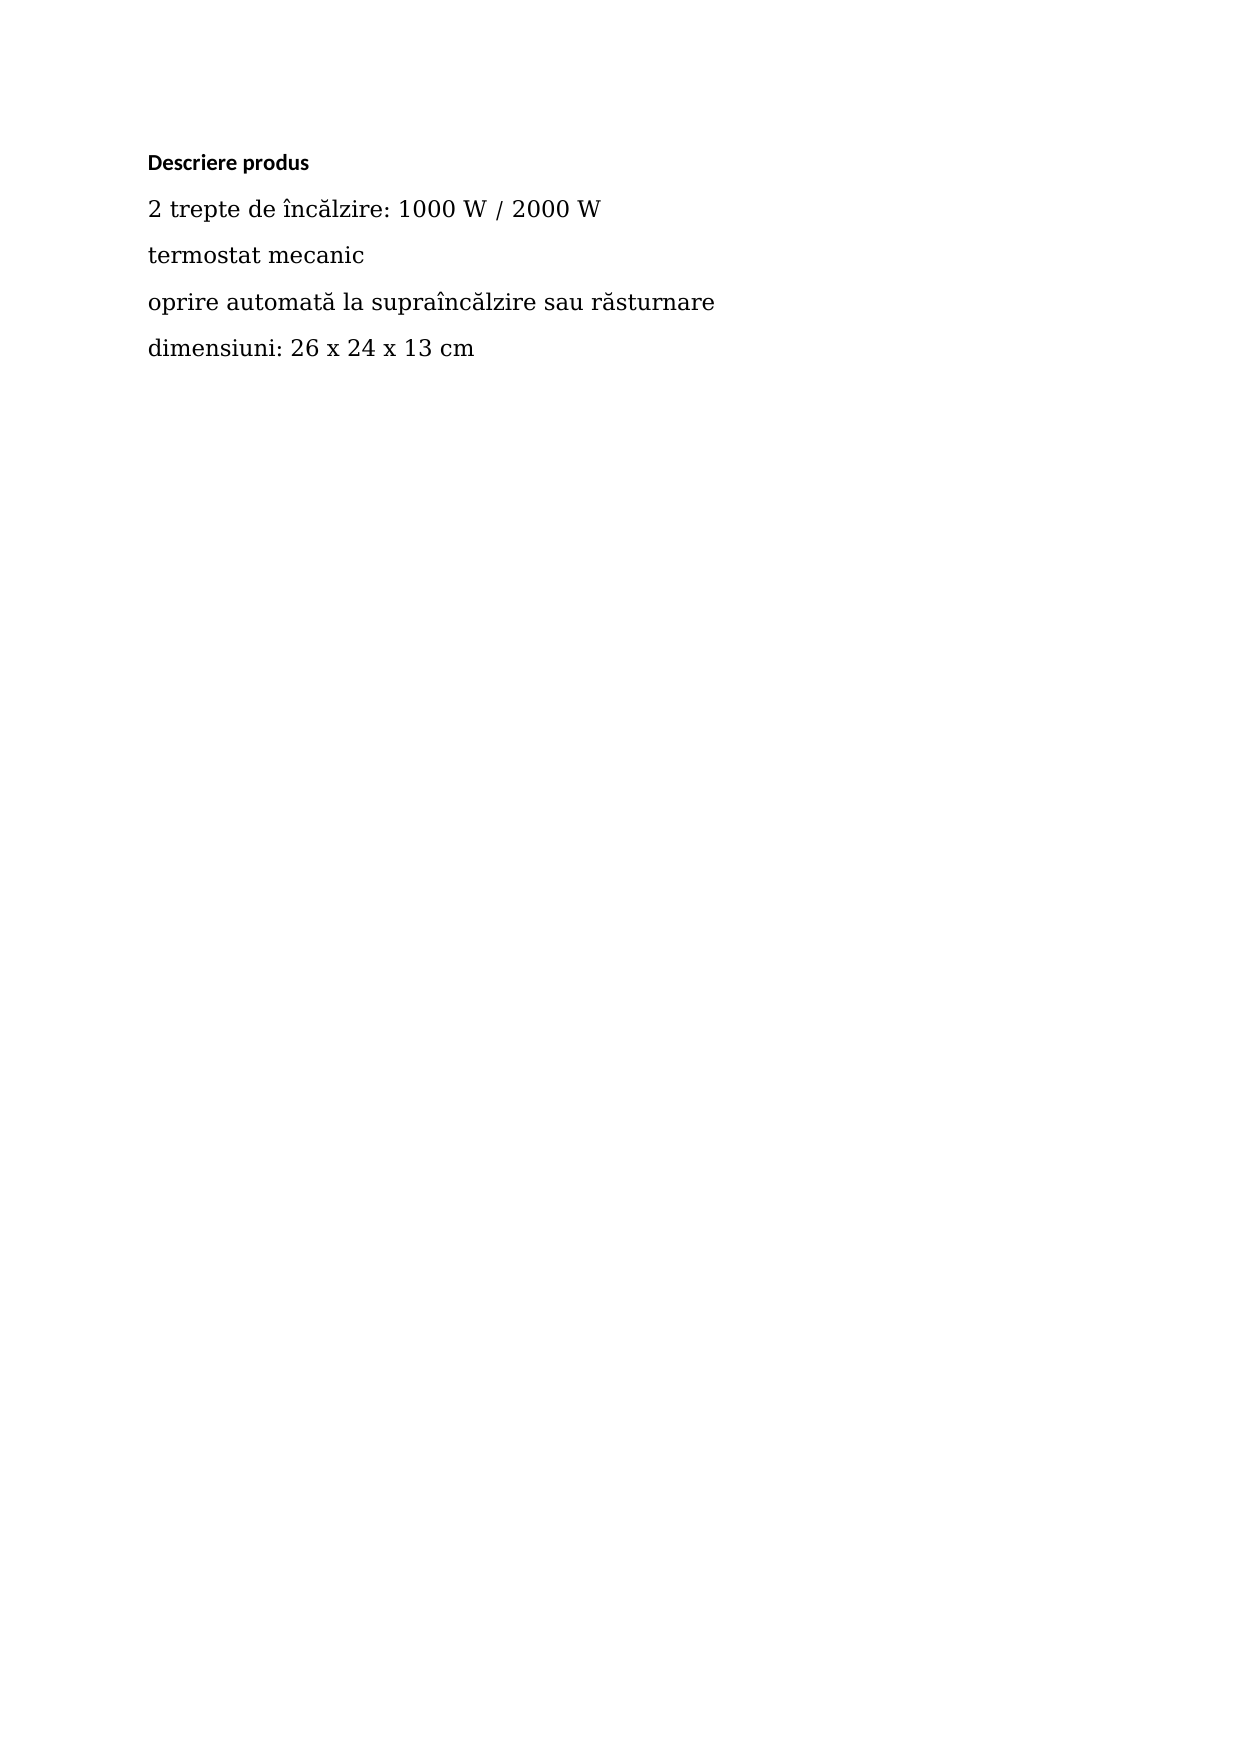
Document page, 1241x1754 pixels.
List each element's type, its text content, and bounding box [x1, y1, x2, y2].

text oprire automată la supraîncălzire sau răsturnare [148, 287, 1093, 315]
text 2 trepte de încălzire: 1000 W / 2000 W [148, 194, 1093, 222]
text Descriere produs [148, 148, 1093, 176]
text dimensiuni: 26 x 24 x 13 cm [148, 333, 1093, 361]
text termostat mecanic [148, 241, 1093, 268]
